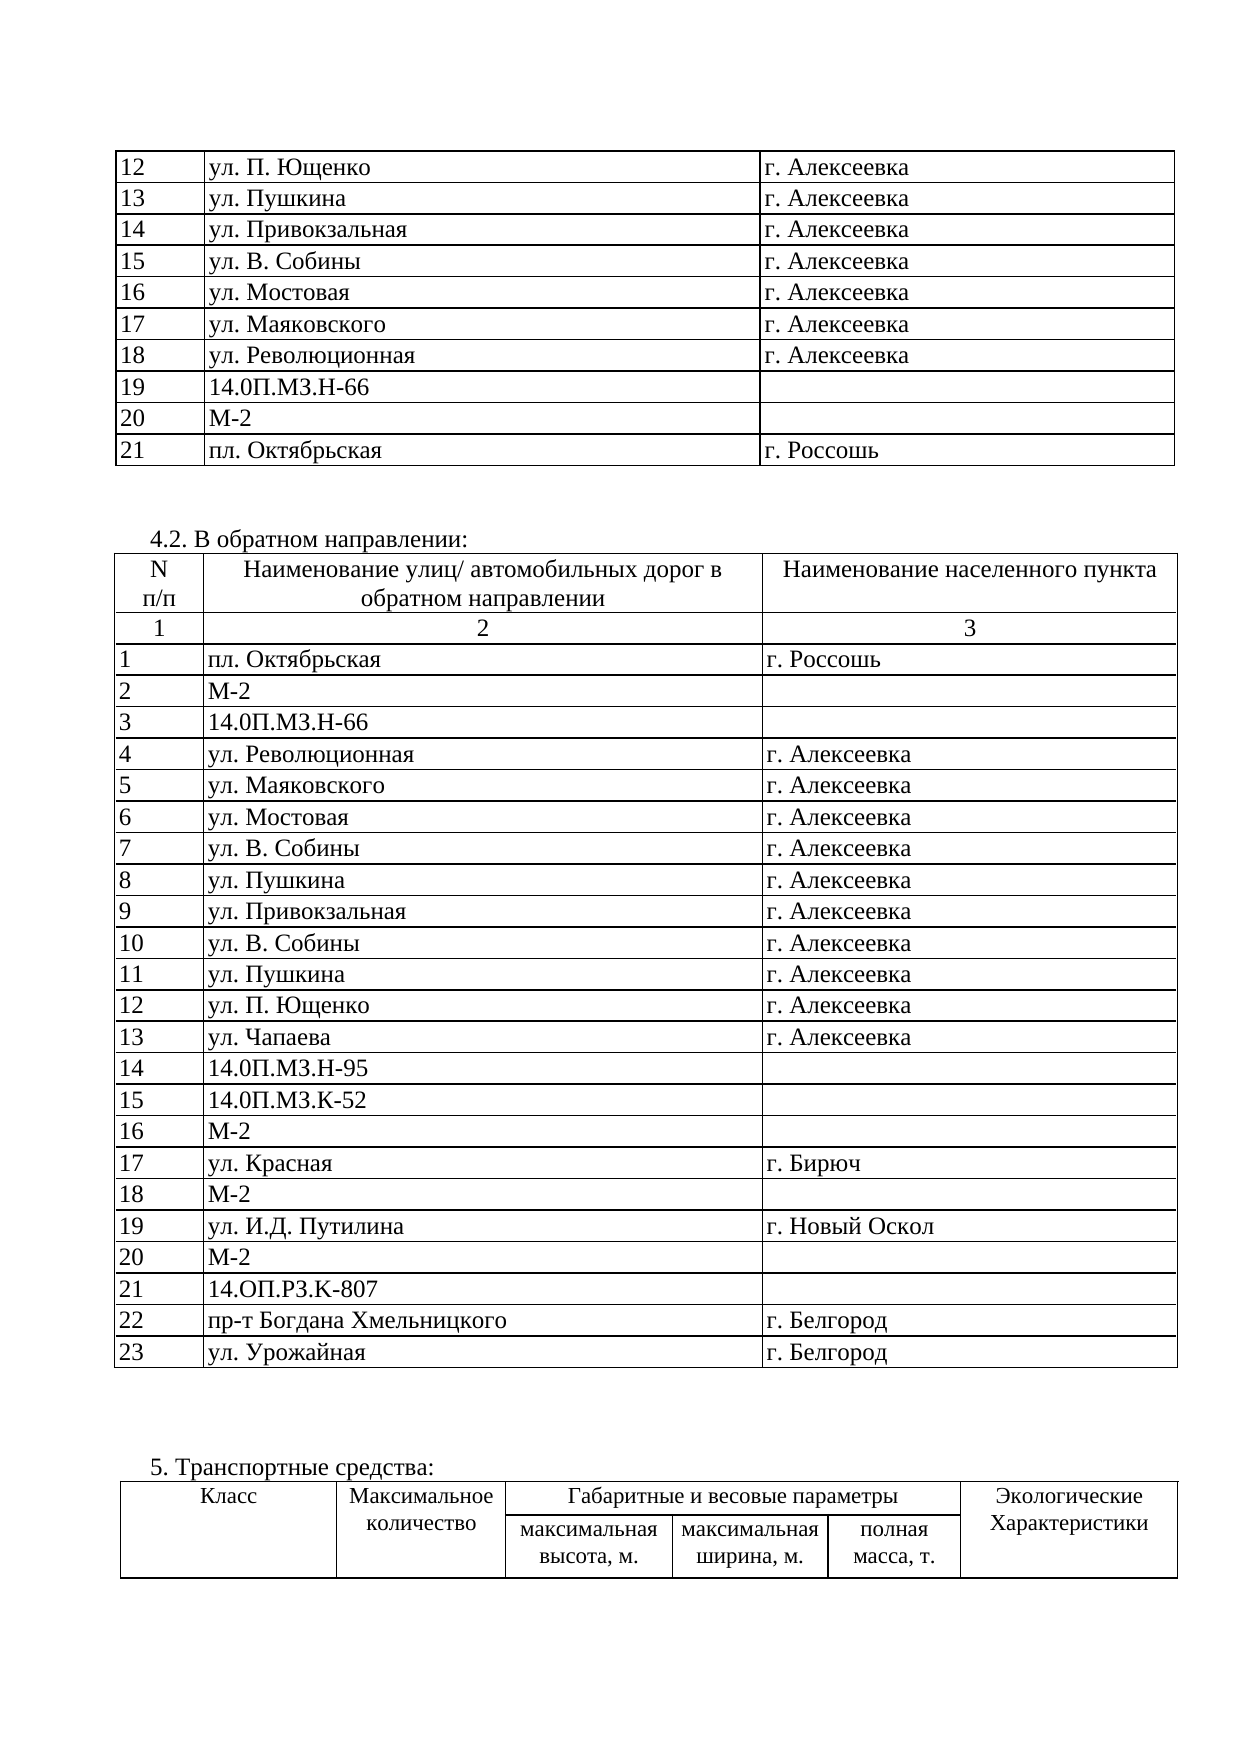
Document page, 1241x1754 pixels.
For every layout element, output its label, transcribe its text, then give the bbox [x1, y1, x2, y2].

table_cell 20 [115, 1242, 203, 1272]
table_cell 2 [204, 613, 762, 643]
table_cell г. Алексеевка [761, 277, 1174, 307]
table_cell пл. Октябрьская [205, 435, 759, 464]
table_cell ул. Пушкина [204, 959, 762, 989]
table_cell г. Бирюч [763, 1146, 1177, 1178]
table_cell 3 [763, 611, 1177, 643]
table_cell ул. И.Д. Путилина [204, 1211, 762, 1241]
table_cell ул. Красная [204, 1148, 762, 1178]
table_cell 1 [115, 644, 203, 674]
table_cell ул. П. Ющенко [204, 991, 762, 1020]
table_cell ул. Пушкина [204, 865, 762, 894]
table_cell ул. В. Собины [204, 833, 762, 863]
table_cell г. Алексеевка [763, 832, 1177, 863]
table_cell 17 [117, 309, 204, 339]
table_cell [763, 1115, 1177, 1146]
table_cell 14.0П.МЗ.Н-95 [204, 1053, 762, 1083]
table_cell М-2 [204, 1242, 762, 1272]
table_cell 23 [115, 1336, 203, 1366]
table_cell ул. Мостовая [205, 277, 759, 307]
table_cell ул. Маяковского [204, 770, 762, 800]
table_cell г. Алексеевка [763, 895, 1177, 926]
table_cell г. Алексеевка [761, 246, 1174, 276]
table_cell [763, 1241, 1177, 1272]
table_cell 2 [115, 675, 203, 706]
table_cell 4 [115, 738, 203, 769]
table_cell [761, 403, 1174, 433]
table_cell ул. Пушкина [205, 183, 759, 213]
table_cell 18 [117, 340, 204, 370]
table_cell 18 [115, 1179, 203, 1209]
table_cell 16 [117, 277, 204, 307]
table_cell [761, 372, 1174, 402]
table_cell ул. Урожайная [204, 1337, 762, 1366]
table_cell г. Алексеевка [761, 183, 1174, 213]
table_cell г. Алексеевка [763, 737, 1177, 769]
table_cell ул. Привокзальная [204, 896, 762, 926]
table_cell 15 [117, 246, 204, 276]
table_cell [763, 1052, 1177, 1083]
table_cell г. Алексеевка [761, 215, 1174, 244]
table_header Наименование населенного пункта [763, 554, 1177, 611]
table_cell 21 [117, 435, 204, 464]
table_cell 13 [117, 183, 204, 213]
table_cell М-2 [204, 676, 762, 706]
table_cell г. Алексеевка [761, 309, 1174, 339]
table_cell [763, 1272, 1177, 1303]
table_cell полная масса, т. [829, 1516, 960, 1577]
table_cell г. Новый Оскол [763, 1209, 1177, 1241]
table_cell 8 [115, 864, 203, 894]
table_cell [763, 1178, 1177, 1209]
table_cell максимальная высота, м. [506, 1516, 672, 1577]
table_cell 7 [115, 833, 203, 863]
table_cell ул. В. Собины [205, 246, 759, 276]
table_cell г. Белгород [763, 1335, 1177, 1366]
table_cell ул. П. Ющенко [205, 152, 759, 181]
table_cell максимальная ширина, м. [673, 1516, 827, 1577]
table_cell М-2 [204, 1116, 762, 1146]
table_cell 6 [115, 801, 203, 832]
table_cell 1 [115, 613, 203, 643]
table_header Габаритные и весовые параметры [506, 1482, 960, 1514]
table_cell г. Алексеевка [761, 340, 1174, 370]
table_cell 14.0П.МЗ.К-52 [204, 1085, 762, 1115]
table_cell ул. Революционная [204, 739, 762, 769]
table_cell г. Россошь [761, 435, 1174, 464]
table_cell г. Алексеевка [763, 800, 1177, 832]
table_cell г. Белгород [763, 1304, 1177, 1335]
table_cell г. Алексеевка [763, 1020, 1177, 1052]
table_cell 15 [115, 1084, 203, 1115]
table_cell М-2 [205, 403, 759, 433]
text 5. Транспортные средства: [150, 1452, 1090, 1481]
table_cell ул. Мостовая [204, 802, 762, 832]
table_cell [763, 1083, 1177, 1115]
table_cell 16 [115, 1116, 203, 1146]
table_cell г. Алексеевка [763, 863, 1177, 894]
table_cell ул. Привокзальная [205, 215, 759, 244]
table_cell 9 [115, 896, 203, 926]
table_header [961, 1482, 1177, 1577]
table_cell М-2 [204, 1179, 762, 1209]
table_cell пр-т Богдана Хмельницкого [204, 1305, 762, 1335]
table_cell 10 [115, 927, 203, 957]
table_cell г. Алексеевка [763, 926, 1177, 957]
table_cell 14.ОП.РЗ.K-807 [204, 1274, 762, 1303]
table_cell г. Алексеевка [763, 958, 1177, 989]
table_cell 5 [115, 770, 203, 800]
table_cell 14.0П.МЗ.Н-66 [205, 372, 759, 402]
table_cell [763, 674, 1177, 706]
table_cell 14 [115, 1053, 203, 1083]
table_cell г. Алексеевка [761, 152, 1174, 181]
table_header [337, 1482, 505, 1577]
table_cell 20 [117, 403, 204, 433]
table_cell г. Россошь [763, 643, 1177, 674]
table_header N п/п [115, 554, 203, 611]
table_cell 11 [115, 959, 203, 989]
table_cell 22 [115, 1305, 203, 1335]
table_cell пл. Октябрьская [204, 645, 762, 674]
table_cell 13 [115, 1021, 203, 1052]
table_cell [763, 706, 1177, 737]
table_cell 14 [117, 215, 204, 244]
table_cell г. Алексеевка [763, 769, 1177, 800]
table_cell ул. Чапаева [204, 1022, 762, 1052]
table_cell 17 [115, 1147, 203, 1178]
table_cell 3 [115, 707, 203, 737]
table_cell ул. Маяковского [205, 309, 759, 339]
table_cell ул. В. Собины [204, 928, 762, 957]
table_header Наименование улиц/ автомобильных дорог в обратном направлении [204, 554, 762, 611]
table_cell г. Алексеевка [763, 989, 1177, 1020]
table_cell 12 [117, 152, 204, 181]
table_cell 21 [115, 1273, 203, 1303]
table_cell 19 [117, 372, 204, 402]
text 4.2. В обратном направлении: [150, 524, 1090, 552]
table_cell 19 [115, 1210, 203, 1241]
table_cell 12 [115, 990, 203, 1020]
table_cell ул. Революционная [205, 340, 759, 370]
table_header Класс [121, 1482, 336, 1577]
table_cell 14.0П.МЗ.Н-66 [204, 707, 762, 737]
